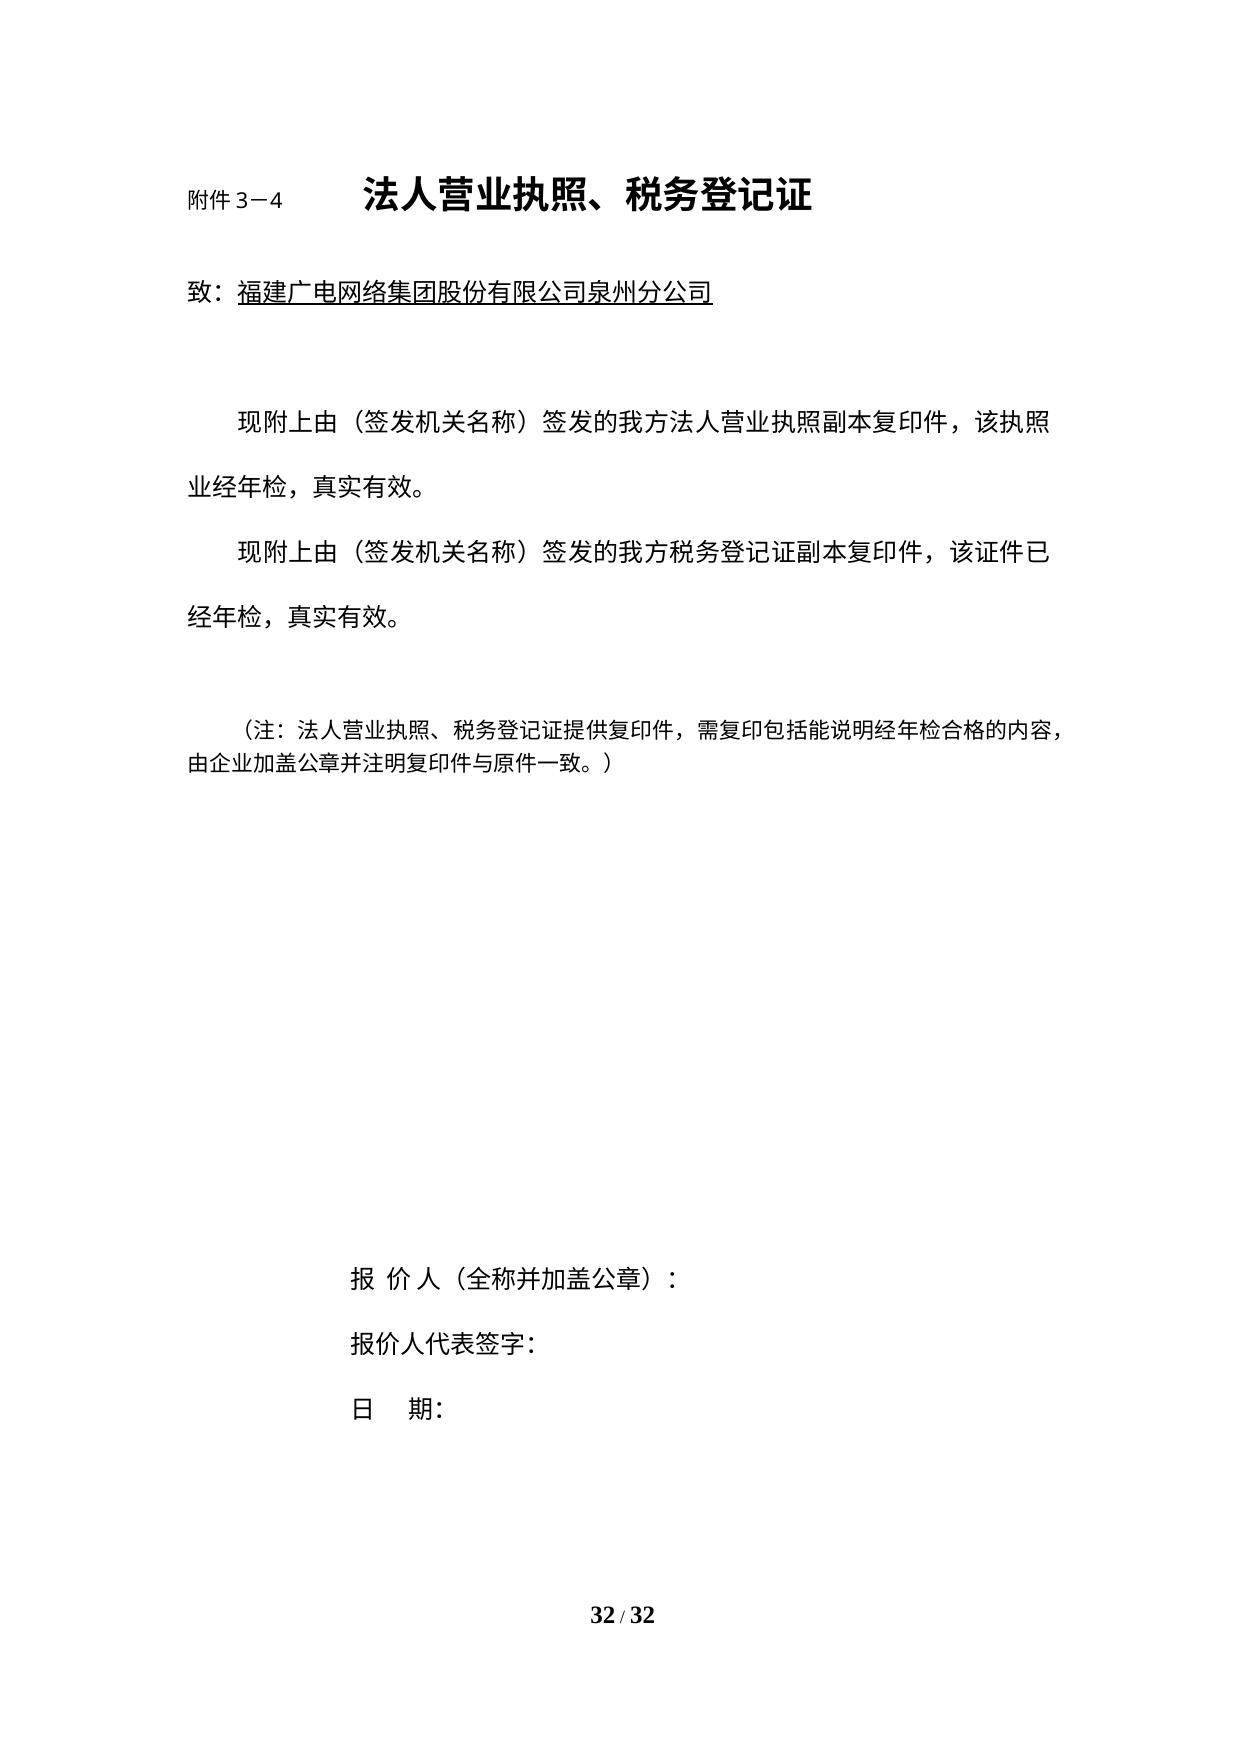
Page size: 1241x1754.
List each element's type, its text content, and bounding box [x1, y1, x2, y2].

text 日 期： [187, 1375, 1053, 1440]
text 现附上由（签发机关名称）签发的我方法人营业执照副本复印件，该执照业经年检，真实有效。 [187, 388, 1053, 518]
text 现附上由（签发机关名称）签发的我方税务登记证副本复印件，该证件已经年检，真实有效。 [187, 518, 1053, 648]
text 报 价 人（全称并加盖公章）： [187, 1245, 1053, 1310]
text 致：福建广电网络集团股份有限公司泉州分公司 [187, 258, 1053, 323]
text 报价人代表签字： [187, 1310, 1053, 1375]
text （注：法人营业执照、税务登记证提供复印件，需复印包括能说明经年检合格的内容，由企业加盖公章并注明复印件与原件一致。） [187, 713, 1053, 778]
text 附件3－4 法人营业执照、税务登记证 [187, 160, 1053, 225]
